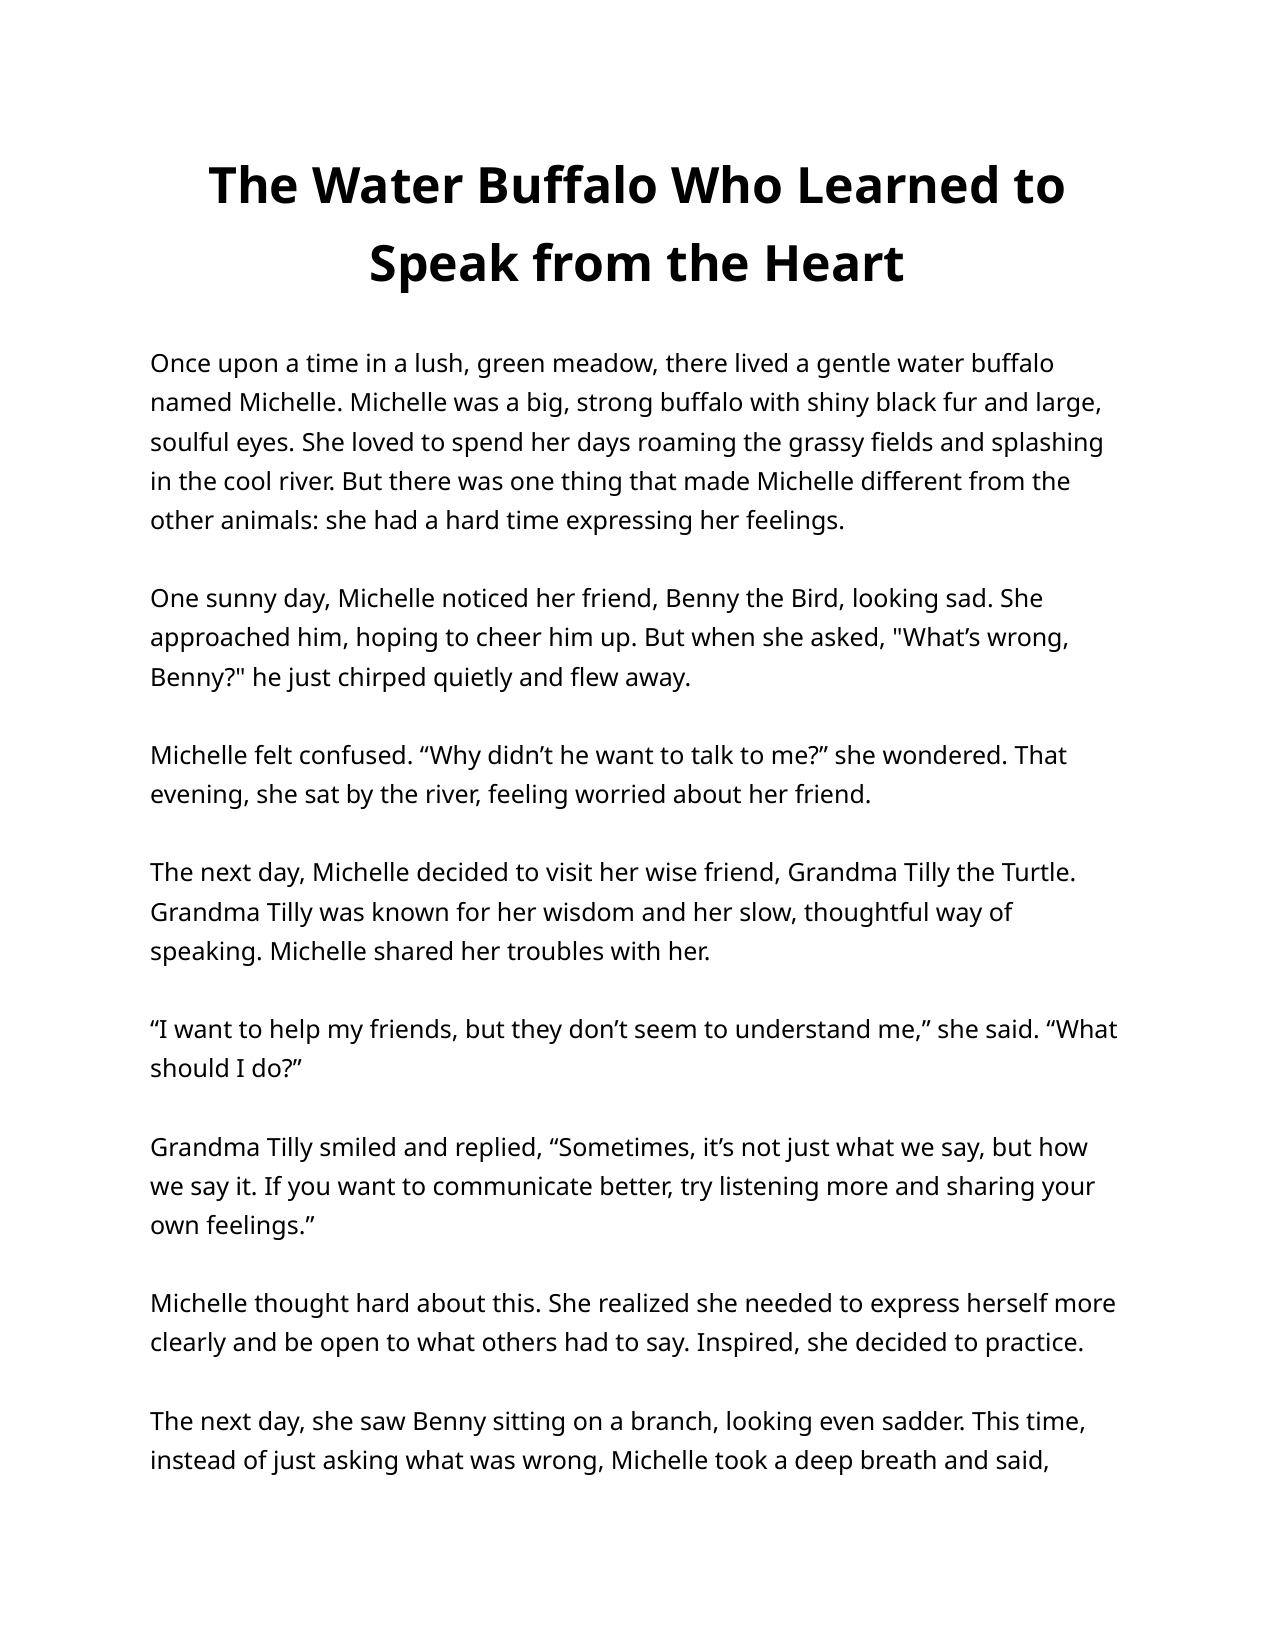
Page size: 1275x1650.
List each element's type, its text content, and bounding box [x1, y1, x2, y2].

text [150, 1403, 1125, 1477]
text The Water Buffalo Who Learned to Speak from the Heart [150, 150, 1125, 296]
text The next day, Michelle decided to visit her wise friend, Grandma Tilly the Turtle. Grandma Tilly was known for her wisdom and her slow, thoughtful way of speaking. Michelle shared her troubles with her. [150, 855, 1125, 967]
text One sunny day, Michelle noticed her friend, Benny the Bird, looking sad. She approached him, hoping to cheer him up. But when she asked, "What’s wrong, Benny?" he just chirped quietly and flew away. [150, 581, 1125, 693]
text Michelle felt confused. “Why didn’t he want to talk to me?” she wondered. That evening, she sat by the river, feeling worried about her friend. [150, 737, 1125, 811]
text Once upon a time in a lush, green meadow, there lived a gentle water buffalo named Michelle. Michelle was a big, strong buffalo with shiny black fur and large, soulful eyes. She loved to spend her days roaming the grassy fields and splashing in the cool river. But there was one thing that made Michelle different from the other animals: she had a hard time expressing her feelings. [150, 346, 1125, 537]
text Michelle thought hard about this. She realized she needed to express herself more clearly and be open to what others had to say. Inspired, she decided to practice. [150, 1286, 1125, 1359]
text “I want to help my friends, but they don’t seem to understand me,” she said. “What should I do?” [150, 1012, 1125, 1085]
text Grandma Tilly smiled and replied, “Sometimes, it’s not just what we say, but how we say it. If you want to communicate better, try listening more and sharing your own feelings.” [150, 1129, 1125, 1242]
